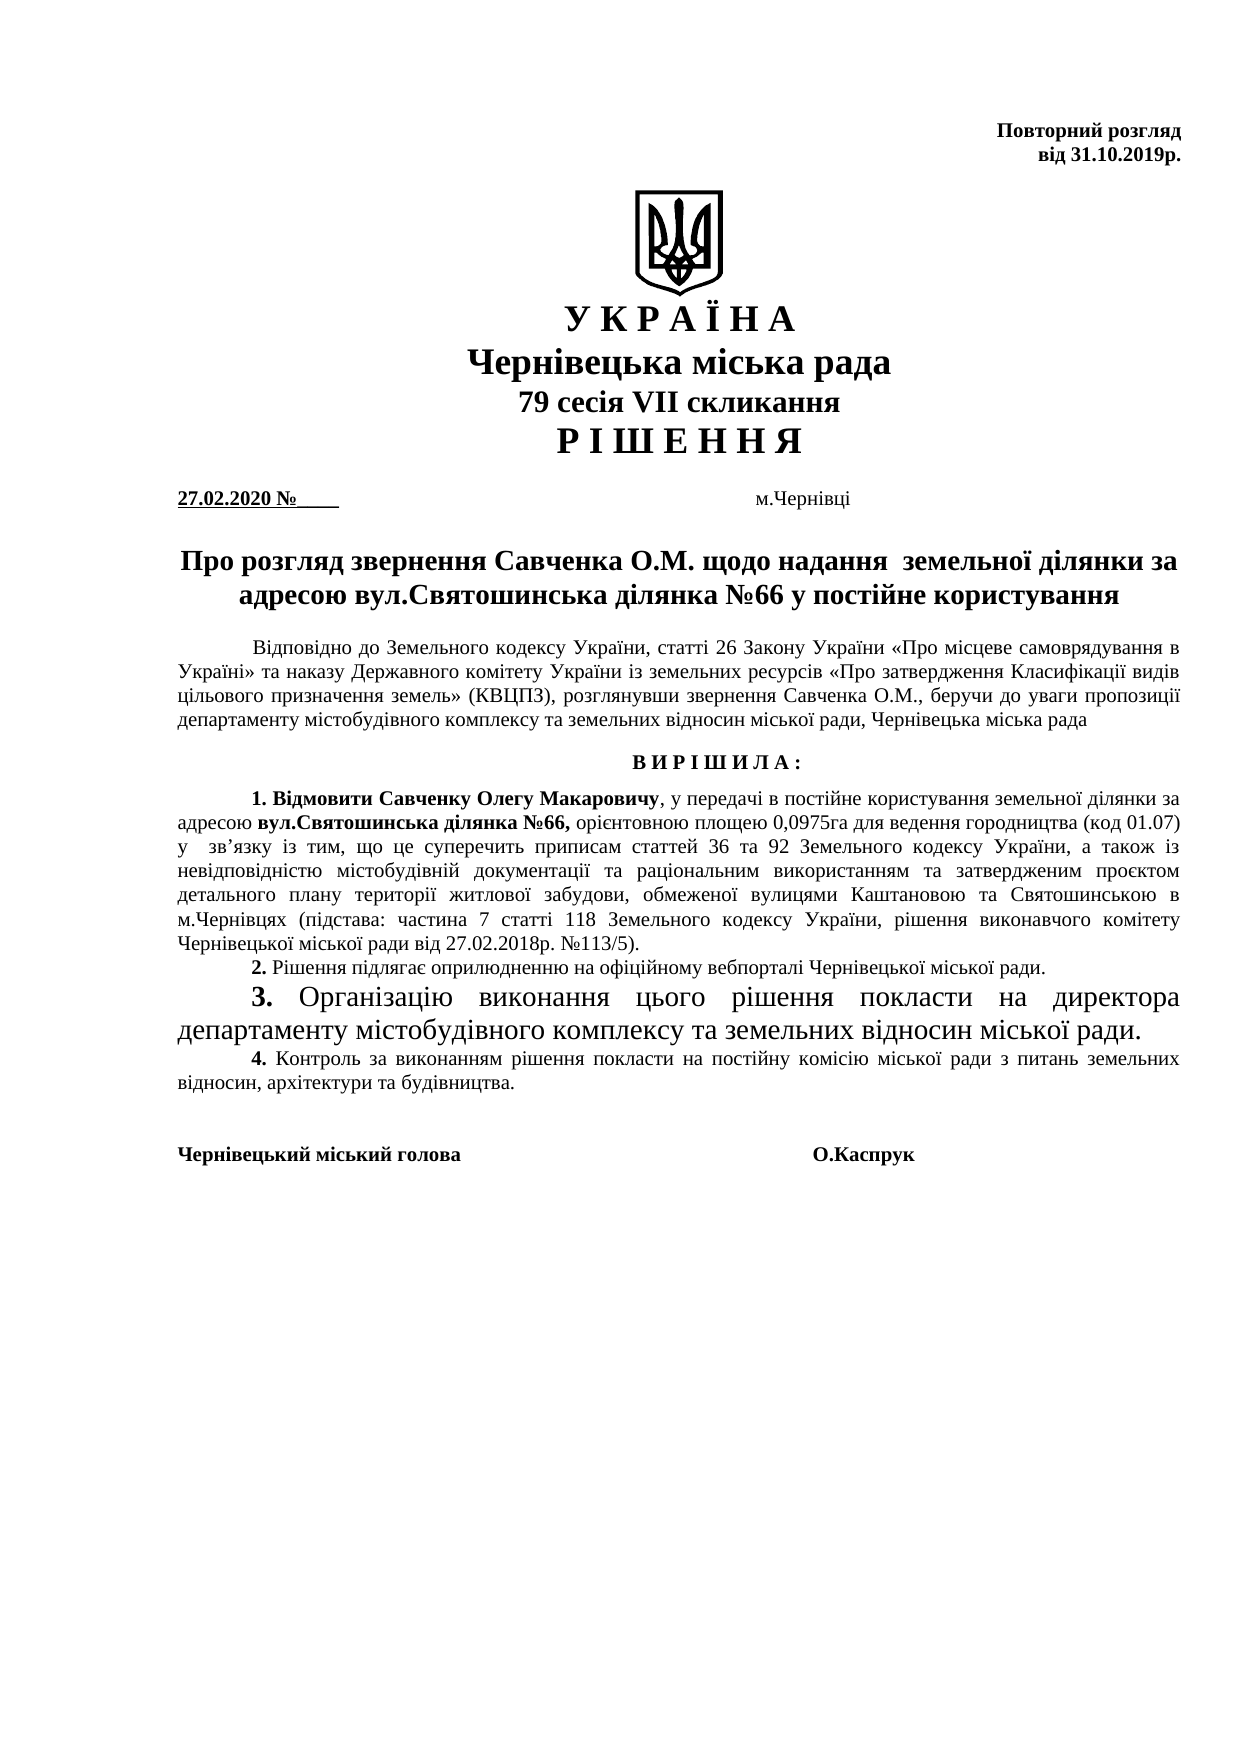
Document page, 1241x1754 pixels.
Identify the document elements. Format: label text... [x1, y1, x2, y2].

subtitle Р І Ш Е Н Н Я [177, 419, 1181, 462]
text 27.02.2020 №____ м.Чернівці [177, 486, 1181, 510]
text 3. Організацію виконання цього рішення покласти на директора департаменту містобудівного комплексу та земельних відносин міської ради. [177, 979, 1181, 1046]
text від 31.10.2019р. [177, 142, 1181, 166]
text 2. Рішення підлягає оприлюдненню на офіційному вебпорталі Чернівецької міської ради. [177, 954, 1181, 979]
text В И Р І Ш И Л А : [177, 750, 1181, 774]
subtitle Повторний розгляд [177, 118, 1181, 142]
text 4. Контроль за виконанням рішення покласти на постійну комісію міської ради з питань земельних відносин, архітектури та будівництва. [177, 1046, 1181, 1094]
text 79 сесія VІІ скликання [177, 383, 1181, 419]
text Відповідно до Земельного кодексу України, статті 26 Закону України «Про місцеве самоврядування в Україні» та наказу Державного комітету України із земельних ресурсів «Про затвердження Класифікації видів цільового призначення земель» (КВЦПЗ), розглянувши звернення Савченка О.М., беручи до уваги пропозиції департаменту містобудівного комплексу та земельних відносин міської ради, Чернівецька міська рада [177, 635, 1181, 731]
text Про розгляд звернення Савченка О.М. щодо надання земельної ділянки за адресою вул.Святошинська ділянка №66 у постійне користування [177, 543, 1181, 611]
text Чернівецький міський голова О.Каспрук [177, 1142, 1181, 1166]
text 1. Відмовити Савченку Олегу Макаровичу, у передачі в постійне користування земельної ділянки за адресою вул.Святошинська ділянка №66, орієнтовною площею 0,0975га для ведення городництва (код 01.07) у зв’язку із тим, що це суперечить приписам статтей 36 та 92 Земельного кодексу України, а також із невідповідністю містобудівній документації та раціональним використанням та затвердженим проєктом детального плану території житлової забудови, обмеженої вулицями Каштановою та Святошинською в м.Чернівцях (підстава: частина 7 статті 118 Земельного кодексу України, рішення виконавчого комітету Чернівецької міської ради від 27.02.2018р. №113/5). [177, 786, 1181, 954]
subtitle Чернівецька міська рада [177, 340, 1181, 383]
text У К Р А Ї Н А [177, 297, 1181, 340]
